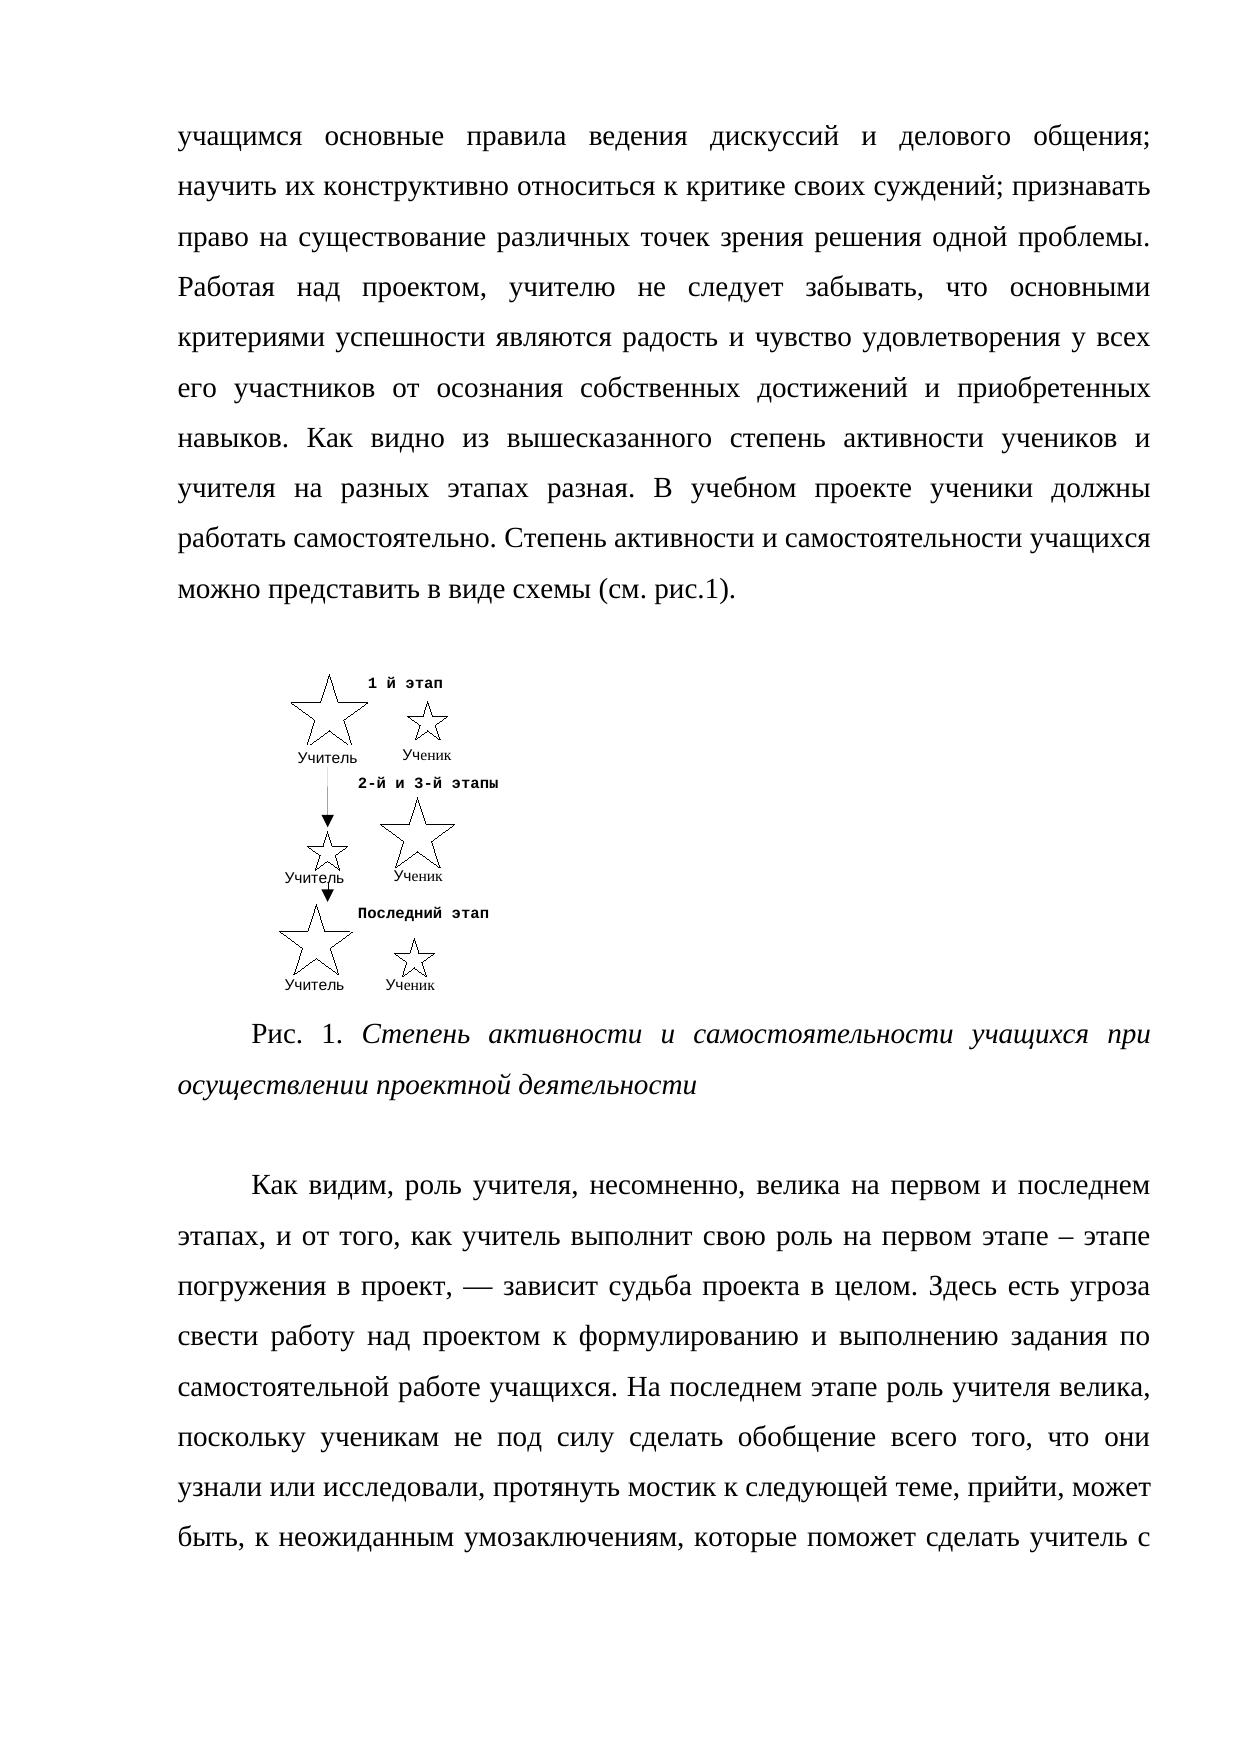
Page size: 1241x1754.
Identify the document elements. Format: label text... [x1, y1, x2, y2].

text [177, 1167, 1152, 1553]
text Рис. 1. Степень активности и самостоятельности учащихся при осуществлении проектной деятельности [177, 1016, 1152, 1100]
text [177, 118, 1152, 604]
